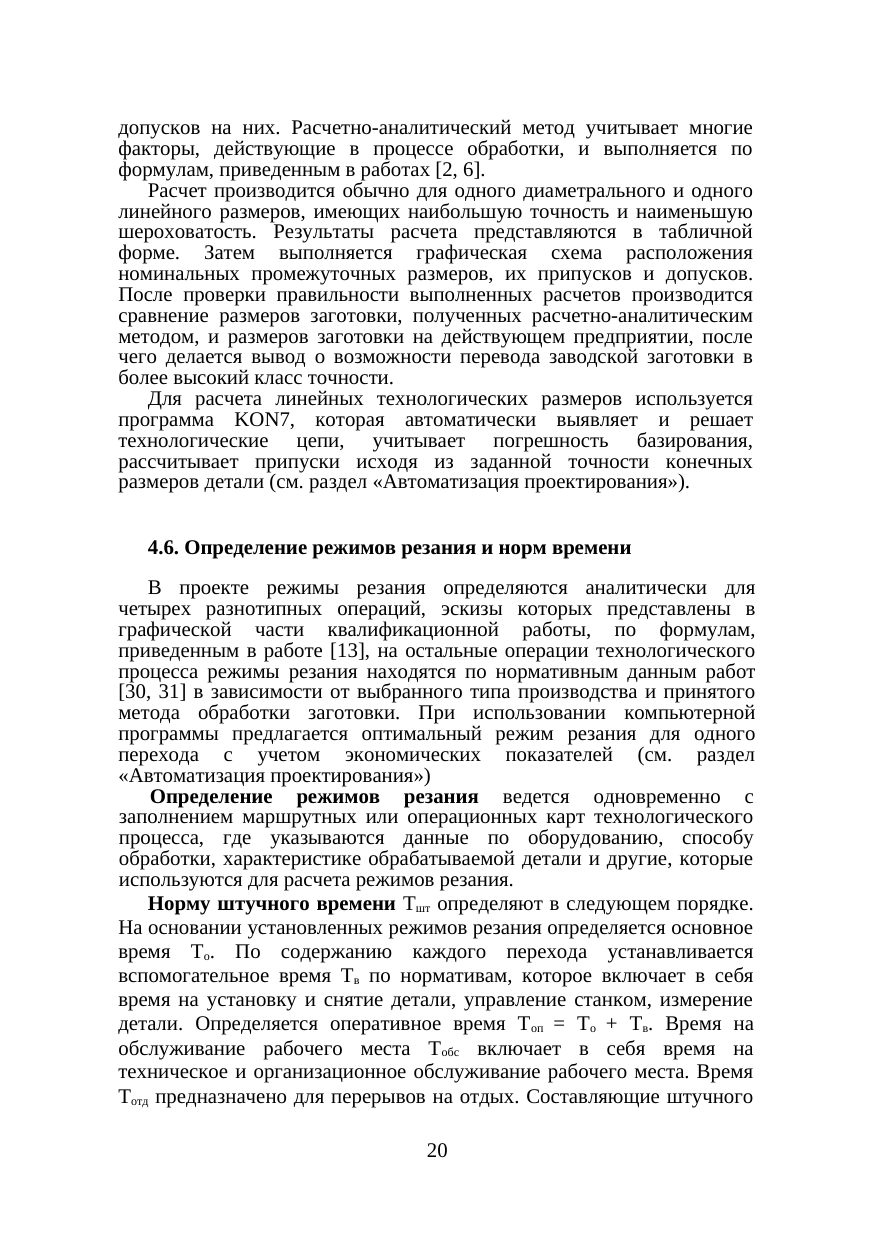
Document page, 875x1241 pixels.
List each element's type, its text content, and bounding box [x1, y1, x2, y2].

text 4.6. Определение режимов резания и норм времени [118, 538, 756, 559]
text Расчет производится обычно для одного диаметрального и одного линейного размеров, имеющих наибольшую точность и наименьшую шероховатость. Результаты расчета представляются в табличной форме. Затем выполняется графическая схема расположения номинальных промежуточных размеров, их припусков и допусков. После проверки правильности выполненных расчетов производится сравнение размеров заготовки, полученных расчетно-аналитическим методом, и размеров заготовки на действующем предприятии, после чего делается вывод о возможности перевода заводской заготовки в более высокий класс точности. [118, 181, 753, 389]
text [118, 118, 753, 181]
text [118, 891, 754, 1108]
text Определение режимов резания ведется одновременно с заполнением маршрутных или операционных карт технологического процесса, где указываются данные по оборудованию, способу обработки, характеристике обрабатываемой детали и другие, которые используются для расчета режимов резания. [119, 786, 754, 891]
text В проекте режимы резания определяются аналитически для четырех разнотипных операций, эскизы которых представлены в графической части квалификационной работы, по формулам, приведенным в работе [13], на остальные операции технологического процесса режимы резания находятся по нормативным данным работ [30, 31] в зависимости от выбранного типа производства и принятого метода обработки заготовки. При использовании компьютерной программы предлагается оптимальный режим резания для одного перехода с учетом экономических показателей (см. раздел «Автоматизация проектирования») [118, 578, 756, 786]
text Для расчета линейных технологических размеров используется программа KON7, которая автоматически выявляет и решает технологические цепи, учитывает погрешность базирования, рассчитывает припуски исходя из заданной точности конечных размеров детали (см. раздел «Автоматизация проектирования»). [118, 389, 753, 493]
